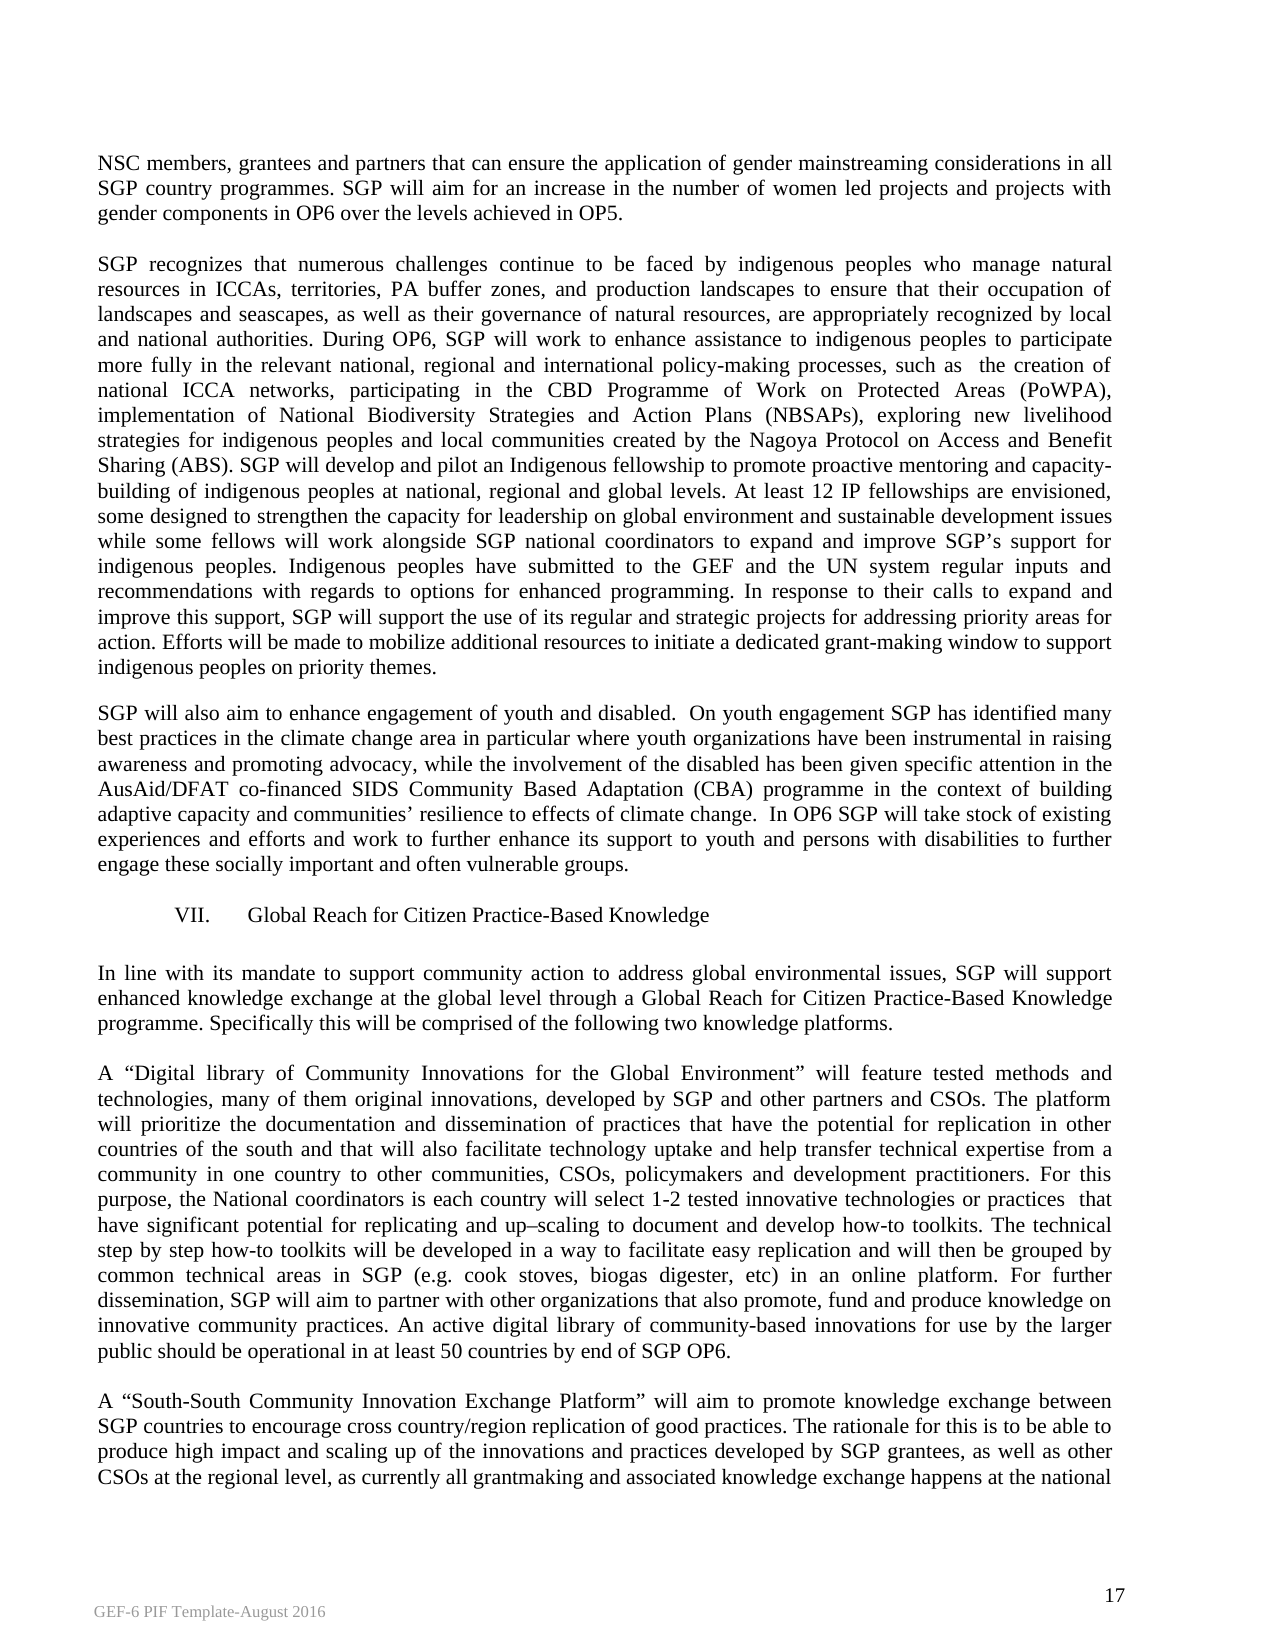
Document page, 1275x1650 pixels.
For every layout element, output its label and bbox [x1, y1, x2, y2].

table_header [86, 150, 1125, 1489]
